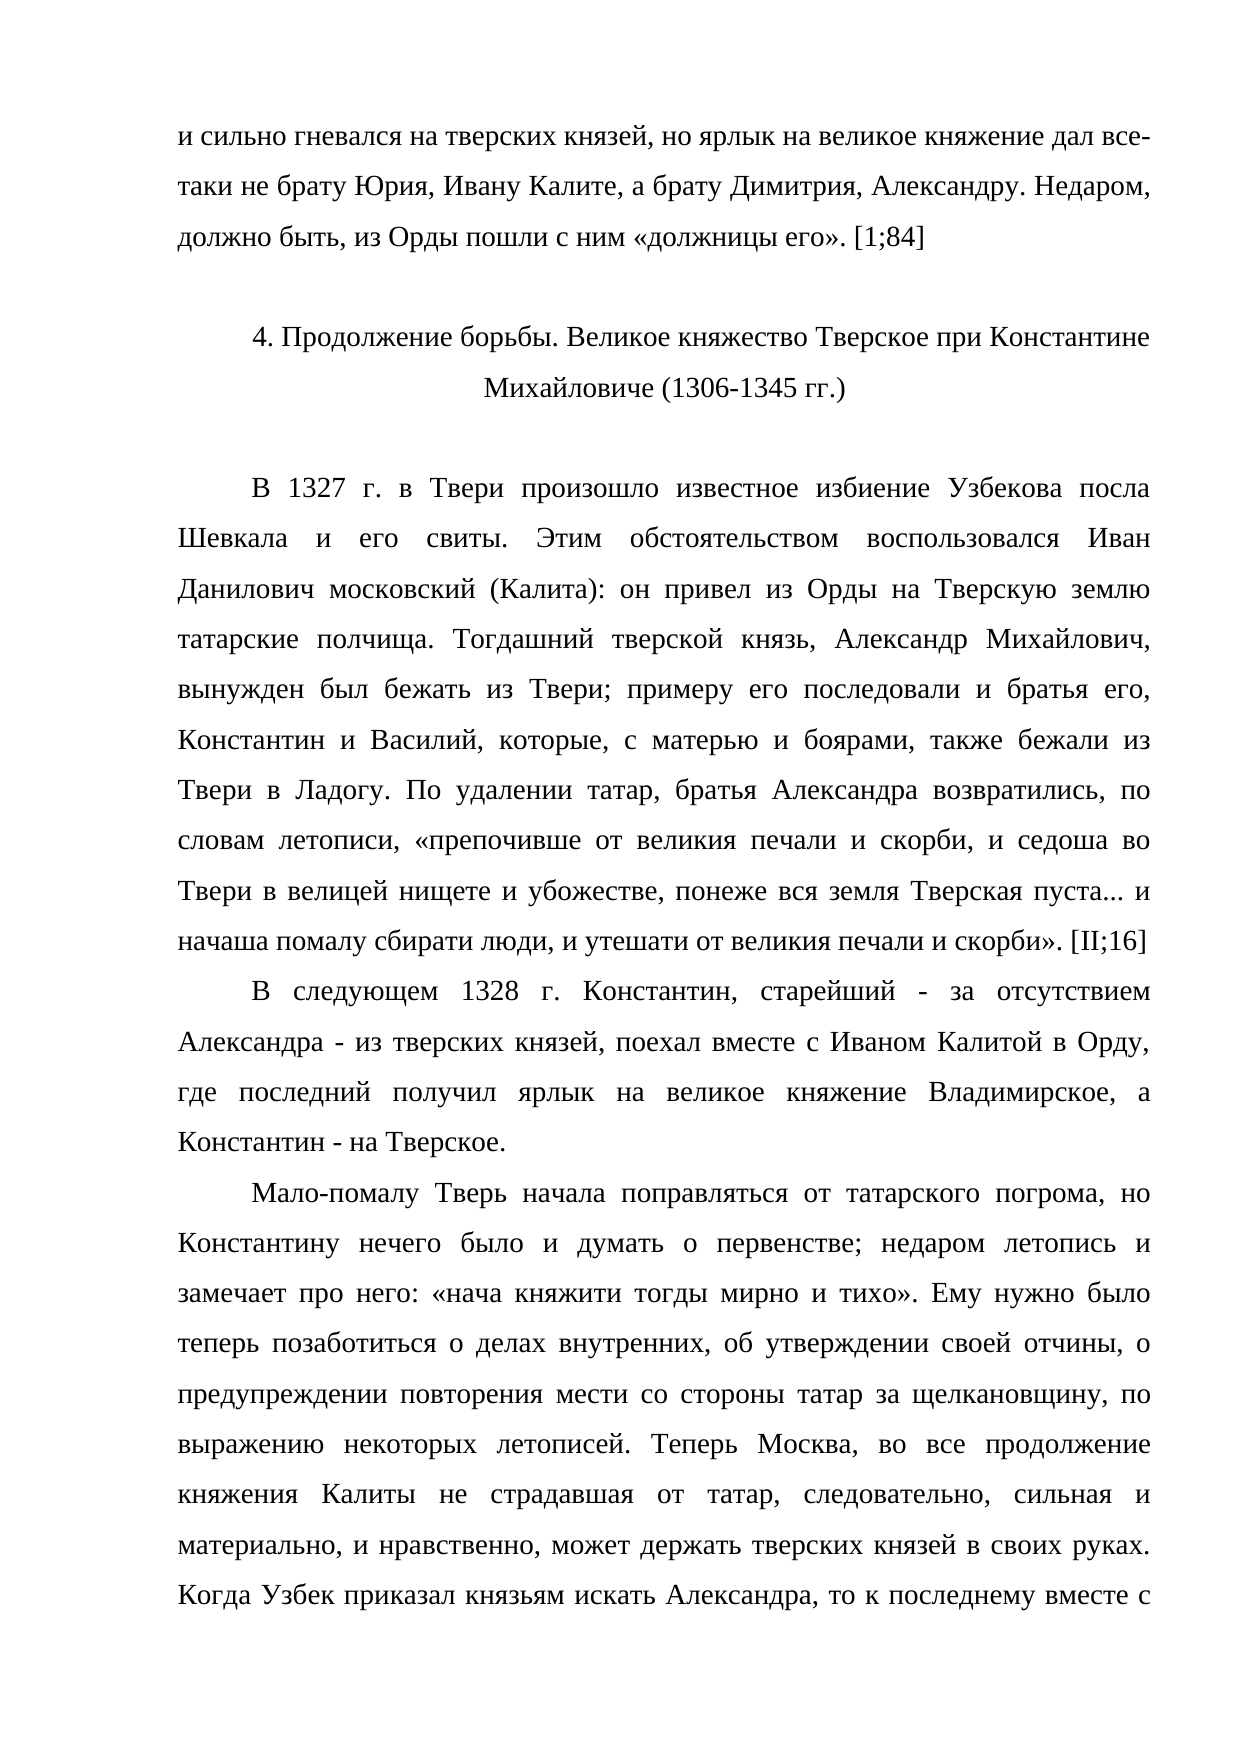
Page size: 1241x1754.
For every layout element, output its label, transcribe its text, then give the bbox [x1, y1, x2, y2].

text 4. Продолжение борьбы. Великое княжество Тверское при Константине Михайловиче (1306-1345 гг.) [177, 319, 1152, 403]
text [177, 118, 1152, 252]
text В . в Твери произошло известное избиение Узбекова посла Шевкала и его свиты. Этим обстоятельством воспользовался Иван Данилович московский (Калита): он привел из Орды на Тверскую землю татарские полчища. Тогдашний тверской князь, Александр Михайлович, вынужден был бежать из Твери; примеру его последовали и братья его, Константин и Василий, которые, с матерью и боярами, также бежали из Твери в Ладогу. По удалении татар, братья Александра возвратились, по словам летописи, «препочивше от великия печали и скорби, и седоша во Твери в велицей нищете и убожестве, понеже вся земля Тверская пуста... и начаша помалу сбирати люди, и утешати от великия печали и скорби». [II;16] [177, 470, 1152, 957]
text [177, 1175, 1152, 1611]
text В следующем . Константин, старейший - за отсутствием Александра - из тверских князей, поехал вместе с Иваном Калитой в Орду, где последний получил ярлык на великое княжение Владимирское, а Константин - на Тверское. [177, 973, 1152, 1158]
